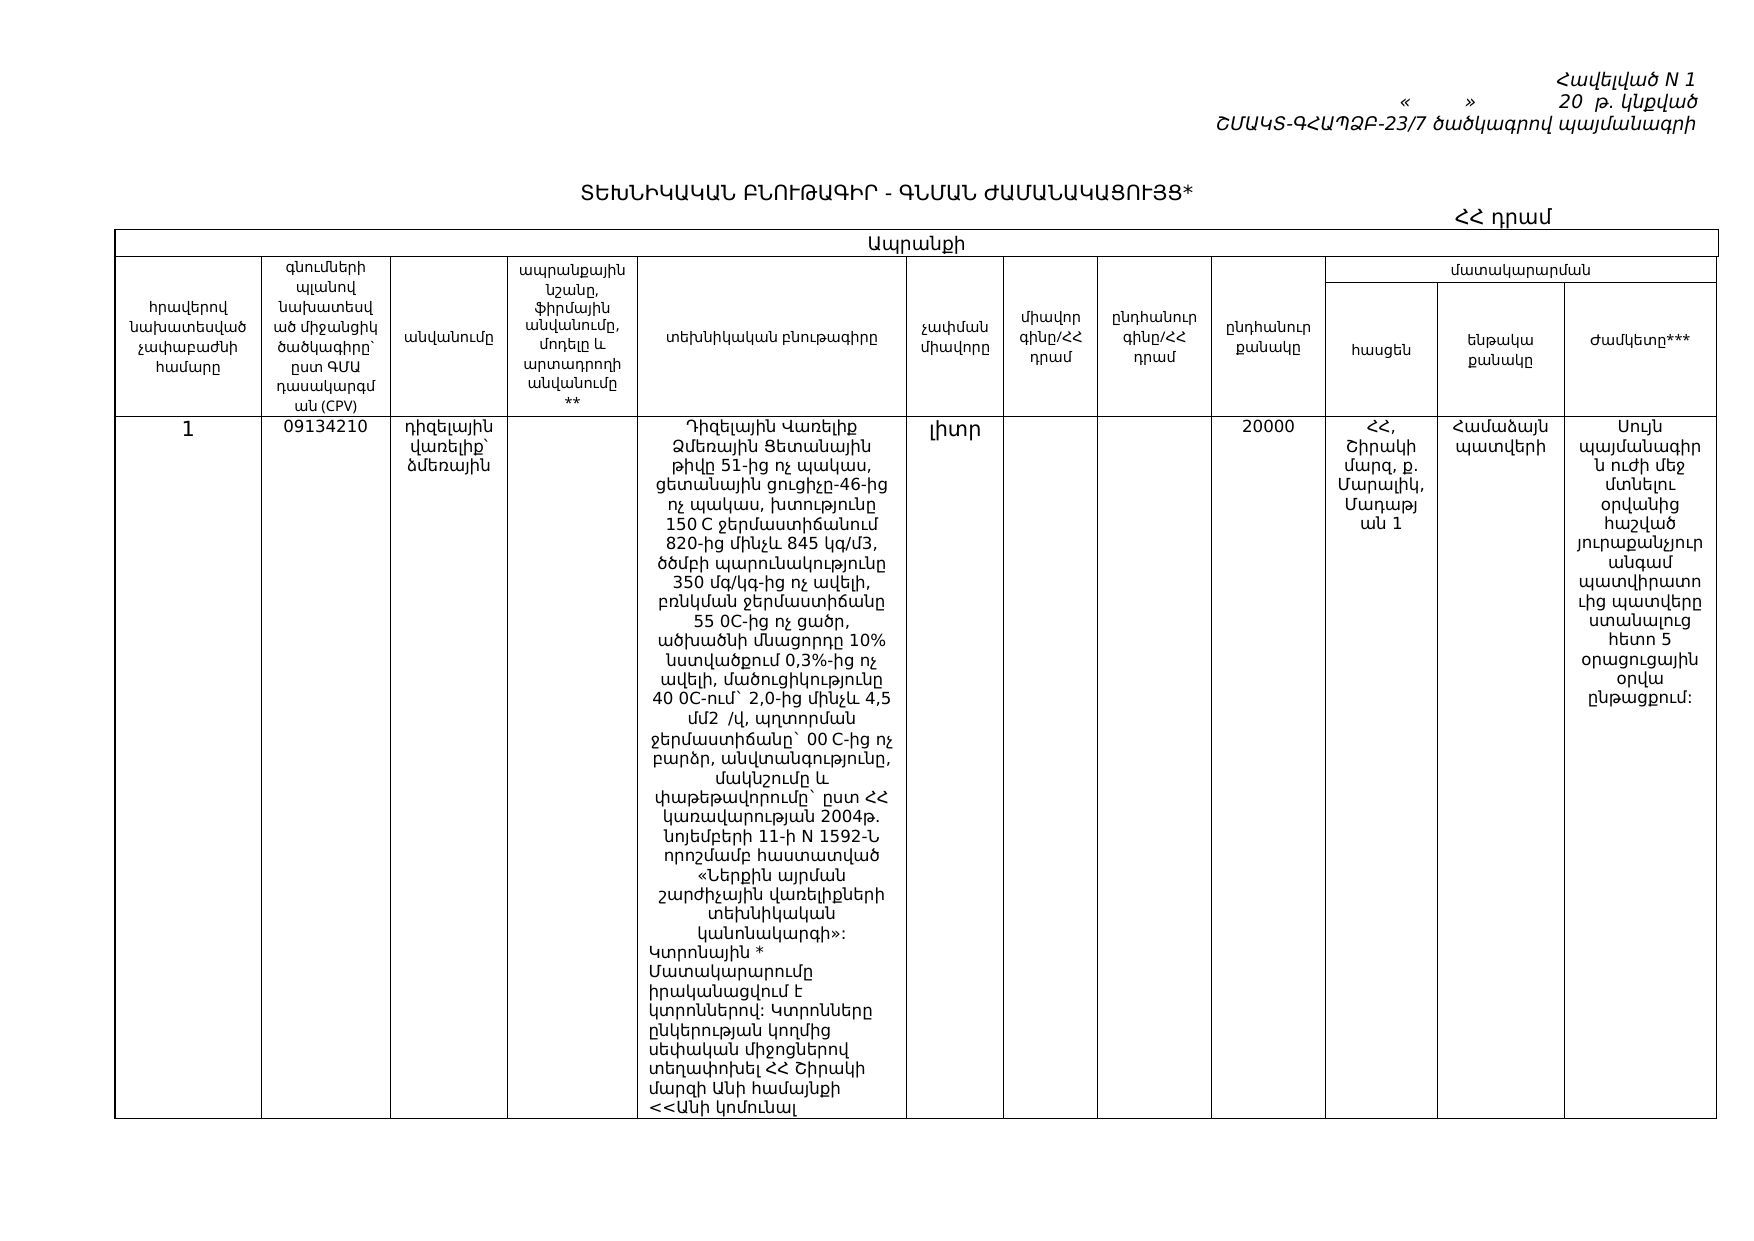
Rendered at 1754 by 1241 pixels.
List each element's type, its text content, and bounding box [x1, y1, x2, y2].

table_cell [508, 417, 637, 1117]
table_cell [1004, 417, 1097, 1117]
text Հավելված N 1 [75, 69, 1698, 91]
text « » 20 թ. կնքված [75, 91, 1698, 113]
table_cell ապրանքային նշանը, ֆիրմային անվանումը, մոդելը և արտադրողի անվանումը ** [508, 257, 637, 416]
table_cell տեխնիկական բնութագիրը [638, 257, 906, 416]
table_cell միավոր գինը/ՀՀ դրամ [1004, 257, 1097, 416]
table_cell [1326, 417, 1437, 1117]
text ՇՄԱԿՏ-ԳՀԱՊՁԲ-23/7 ծածկագրով պայմանագրի [75, 113, 1698, 134]
table_cell ենթակա քանակը [1438, 283, 1564, 416]
table_cell [1098, 417, 1211, 1117]
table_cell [638, 417, 906, 1117]
table_cell ընդհանուր գինը/ՀՀ դրամ [1098, 257, 1211, 416]
table_cell գնումների պլանով նախատեսված միջանցիկ ծածկագիրը` ըստ ԳՄԱ դասակարգման (CPV) [262, 257, 390, 416]
text ՀՀ դրամ [75, 205, 1698, 229]
table_cell 20000 [1212, 417, 1325, 1117]
table_cell Համաձայն պատվերի [1438, 417, 1564, 1117]
table_header Ապրանքի [116, 230, 1718, 256]
table_cell անվանումը [391, 257, 507, 416]
table_cell 1 [116, 417, 261, 1117]
table_cell լիտր [907, 417, 1003, 1117]
text ՏԵԽՆԻԿԱԿԱՆ ԲՆՈՒԹԱԳԻՐ - ԳՆՄԱՆ ԺԱՄԱՆԱԿԱՑՈՒՅՑ* [75, 181, 1698, 205]
table_cell հրավերով նախատեսված չափաբաժնի համարը [116, 257, 261, 416]
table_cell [391, 417, 507, 1117]
table_cell մատակարարման [1326, 257, 1716, 282]
table_cell Ժամկետը*** [1565, 283, 1716, 416]
table_cell 09134210 [262, 417, 390, 1117]
table_cell չափման միավորը [907, 257, 1003, 416]
table_cell ընդհանուր քանակը [1212, 257, 1325, 416]
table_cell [1565, 417, 1716, 1117]
table_cell հասցեն [1326, 283, 1437, 416]
